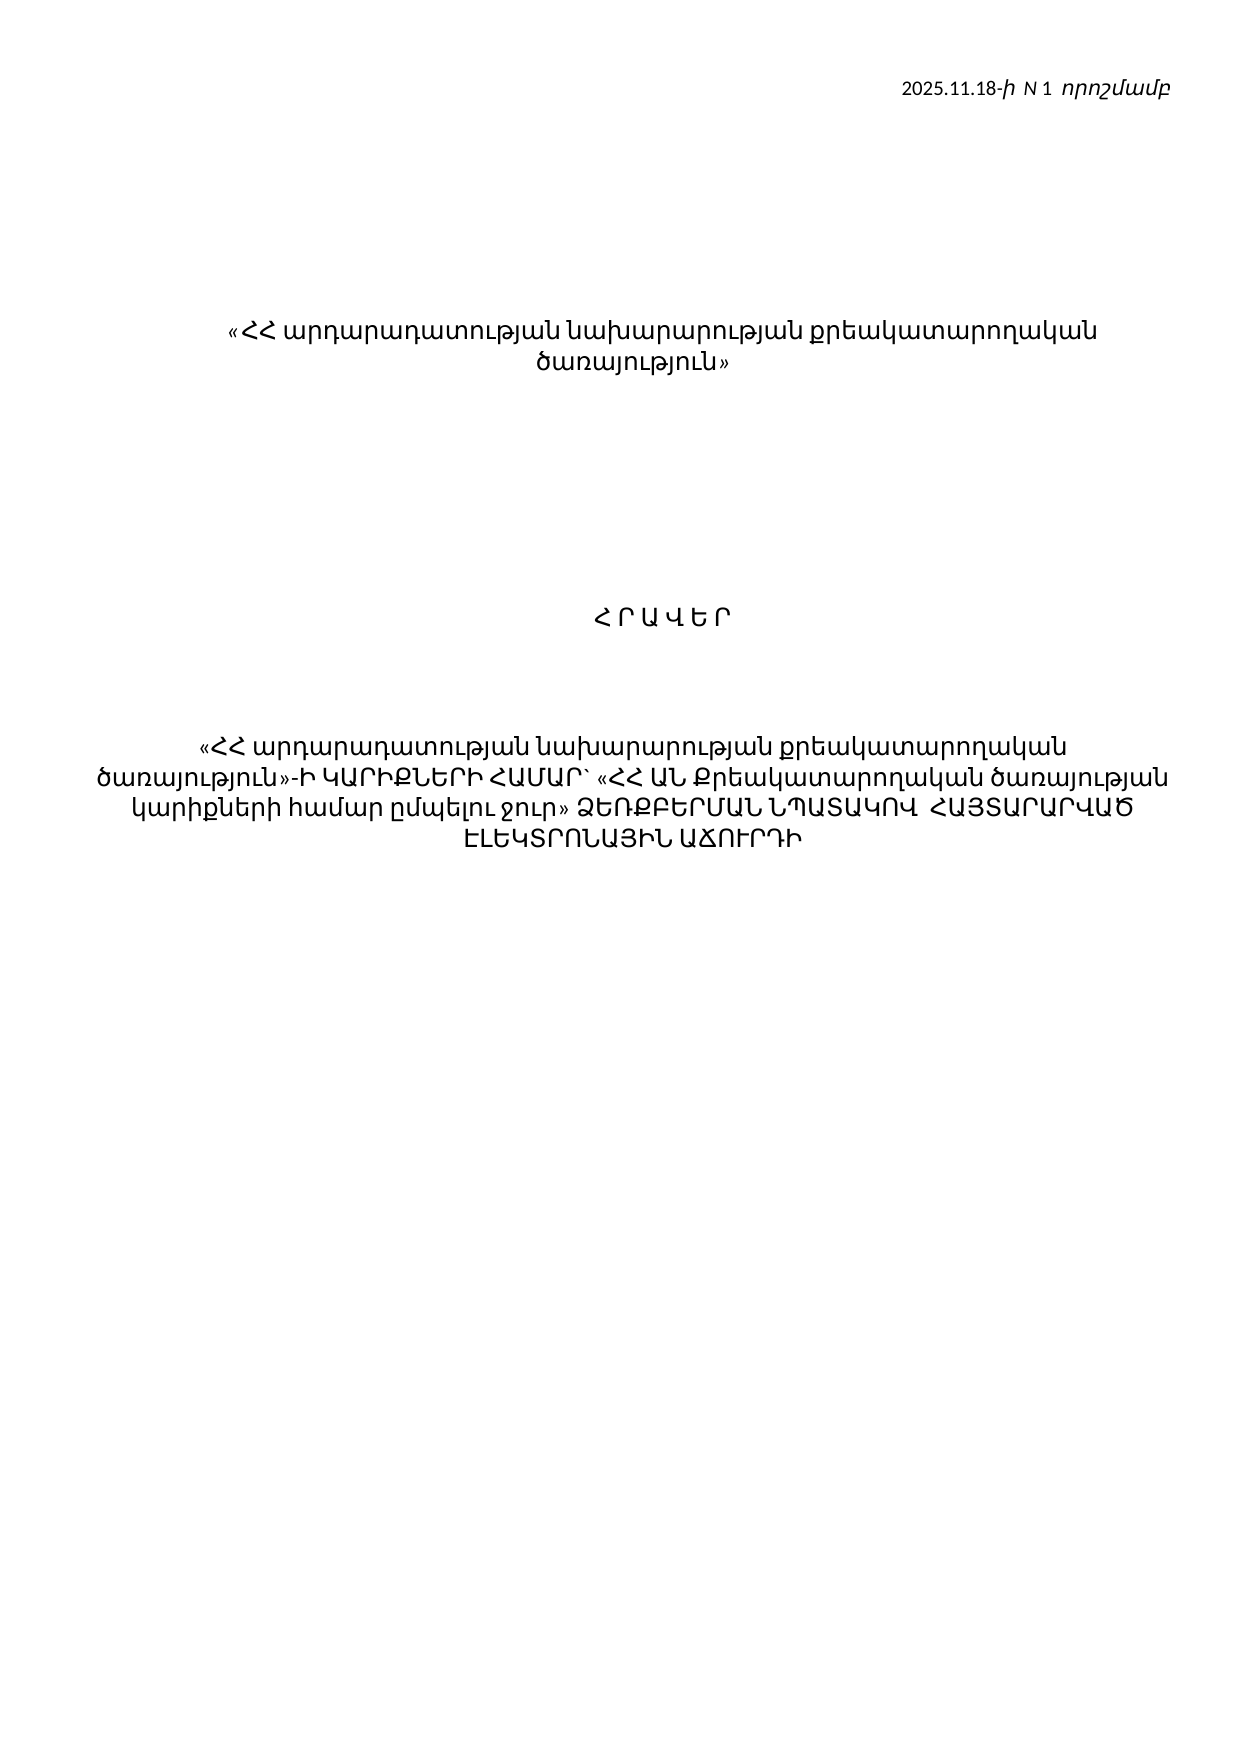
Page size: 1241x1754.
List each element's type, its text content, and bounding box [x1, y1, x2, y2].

text 2025.11.18 -ի N 1 որոշմամբ [94, 75, 1171, 100]
text «ՀՀ արդարադատության նախարարության քրեակատարողական ծառայություն»-Ի ԿԱՐԻՔՆԵՐԻ ՀԱՄԱՐ` «ՀՀ ԱՆ Քրեակատարողական ծառայության կարիքների համար ըմպելու ջուր» ՁԵՌՔԲԵՐՄԱՆ ՆՊԱՏԱԿՈՎ ՀԱՅՏԱՐԱՐՎԱԾ ԷԼԵԿՏՐՈՆԱՅԻՆ ԱՃՈՒՐԴԻ [94, 731, 1172, 853]
text « ՀՀ արդարադատության նախարարության քրեակատարողական ծառայություն» [94, 316, 1172, 377]
text Հ Ր Ա Վ Ե Ր [94, 602, 1172, 633]
